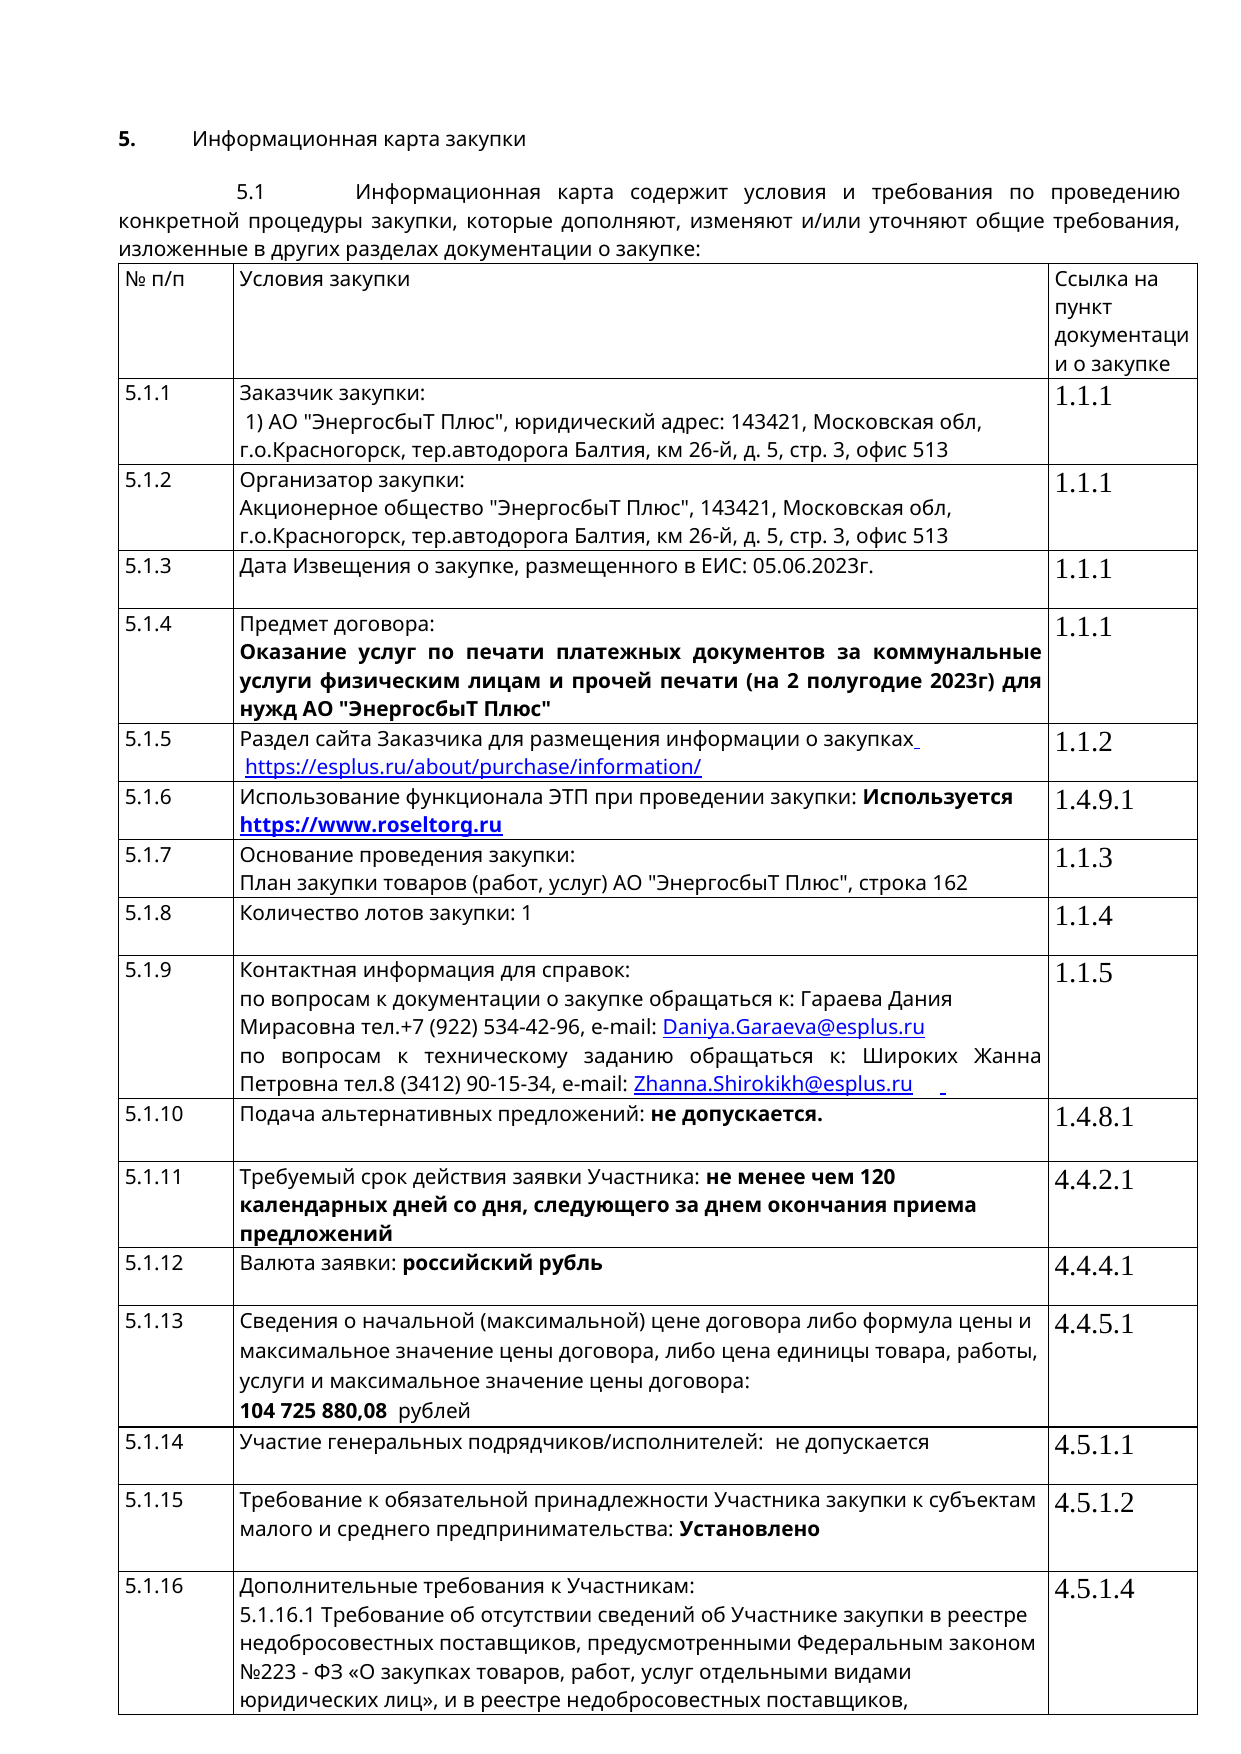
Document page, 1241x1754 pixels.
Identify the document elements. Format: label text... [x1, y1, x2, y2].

text 5.1 Информационная карта содержит условия и требования по проведению конкретной процедуры закупки, которые дополняют, изменяют и/или уточняют общие требования, изложенные в других разделах документации о закупке: [118, 177, 1181, 263]
table_cell [119, 551, 233, 608]
table_cell 1.1.1 [1049, 465, 1197, 550]
table_cell [119, 465, 233, 550]
table_cell 4.4.4.1 [1049, 1248, 1197, 1305]
table_cell Валюта заявки: российский рубль [234, 1248, 1048, 1305]
table_cell Дата Извещения о закупке, размещенного в ЕИС: 05.06.2023г. [234, 551, 1048, 608]
table_cell [119, 1248, 233, 1305]
table_cell 1.1.4 [1049, 898, 1197, 954]
table_cell [119, 724, 233, 781]
table_cell Количество лотов закупки: 1 [234, 898, 1048, 954]
table_cell 1.1.2 [1049, 724, 1197, 781]
table_cell [119, 898, 233, 954]
subtitle Информационная карта закупки [118, 124, 1181, 152]
table_cell [119, 782, 233, 839]
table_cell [234, 1572, 1048, 1714]
table_cell 4.5.1.2 [1049, 1485, 1197, 1571]
table_cell [119, 1306, 233, 1426]
table_cell [119, 1162, 233, 1247]
table_cell 4.4.5.1 [1049, 1306, 1197, 1426]
table_cell 1.1.5 [1049, 956, 1197, 1098]
table_cell 1.4.7.1 [1049, 1099, 1197, 1161]
table_cell [119, 1572, 233, 1714]
table_cell [119, 609, 233, 723]
table_header Условия закупки [234, 264, 1048, 377]
table_cell Требуемый срок действия заявки Участника: не менее чем 120 календарных дней со дня, следующего за днем окончания приема предложений [234, 1162, 1048, 1247]
table_cell 1.1.1 [1049, 379, 1197, 464]
table_header Ссылка на пункт документации о закупке [1049, 264, 1197, 377]
table_cell 1.4.8.1 [1049, 782, 1197, 839]
table_cell Заказчик закупки: 1) АО "ЭнергосбыТ Плюс", юридический адрес: 143421, Московская обл, г.о.Красногорск, тер.автодорога Балтия, км 26-й, д. 5, стр. 3, офис 513 [234, 379, 1048, 464]
table_cell [119, 379, 233, 464]
table_cell 1.1.1 [1049, 551, 1197, 608]
table_cell Предмет договора: Оказание услуг по печати платежных документов за коммунальные услуги физическим лицам и прочей печати (на 2 полугодие 2023г) для нужд АО "ЭнергосбыТ Плюс" [234, 609, 1048, 723]
table_cell 1.1.1 [1049, 609, 1197, 723]
table_cell 4.5.1.4 [1049, 1572, 1197, 1714]
table_cell [119, 840, 233, 897]
table_cell [119, 1485, 233, 1571]
table_cell [119, 956, 233, 1098]
table_cell Участие генеральных подрядчиков/исполнителей: не допускается [234, 1428, 1048, 1484]
table_cell Использование функционала ЭТП при проведении закупки: Используется https://www.roseltorg.ru [234, 782, 1048, 839]
table_cell [119, 1428, 233, 1484]
table_cell Раздел сайта Заказчика для размещения информации о закупках https://esplus.ru/about/purchase/information/ [234, 724, 1048, 781]
table_cell Контактная информация для справок: по вопросам к документации о закупке обращаться к: Гараева Дания Мирасовна тел.+7 (922) 534-42-96, e-mail: Daniya.Garaeva@esplus.ru по вопросам к техническому заданию обращаться к: Широких Жанна Петровна тел.8 (3412) 90-15-34, e-mail: Zhanna.Shirokikh@esplus.ru [234, 956, 1048, 1098]
table_cell Требование к обязательной принадлежности Участника закупки к субъектам малого и среднего предпринимательства: Установлено [234, 1485, 1048, 1571]
table_cell 1.1.3 [1049, 840, 1197, 897]
table_cell 4.4.2.1 [1049, 1162, 1197, 1247]
table_header № п/п [119, 264, 233, 377]
table_cell Организатор закупки: Акционерное общество "ЭнергосбыТ Плюс", 143421, Московская обл, г.о.Красногорск, тер.автодорога Балтия, км 26-й, д. 5, стр. 3, офис 513 [234, 465, 1048, 550]
table_cell Сведения о начальной (максимальной) цене договора либо формула цены и максимальное значение цены договора, либо цена единицы товара, работы, услуги и максимальное значение цены договора: 104 725 880,08 рублей [234, 1306, 1048, 1426]
table_cell Основание проведения закупки: План закупки товаров (работ, услуг) АО "ЭнергосбыТ Плюс", строка 162 [234, 840, 1048, 897]
table_cell Подача альтернативных предложений: не допускается. [234, 1099, 1048, 1161]
table_cell [119, 1099, 233, 1161]
table_cell 4.5.1.1 [1049, 1428, 1197, 1484]
